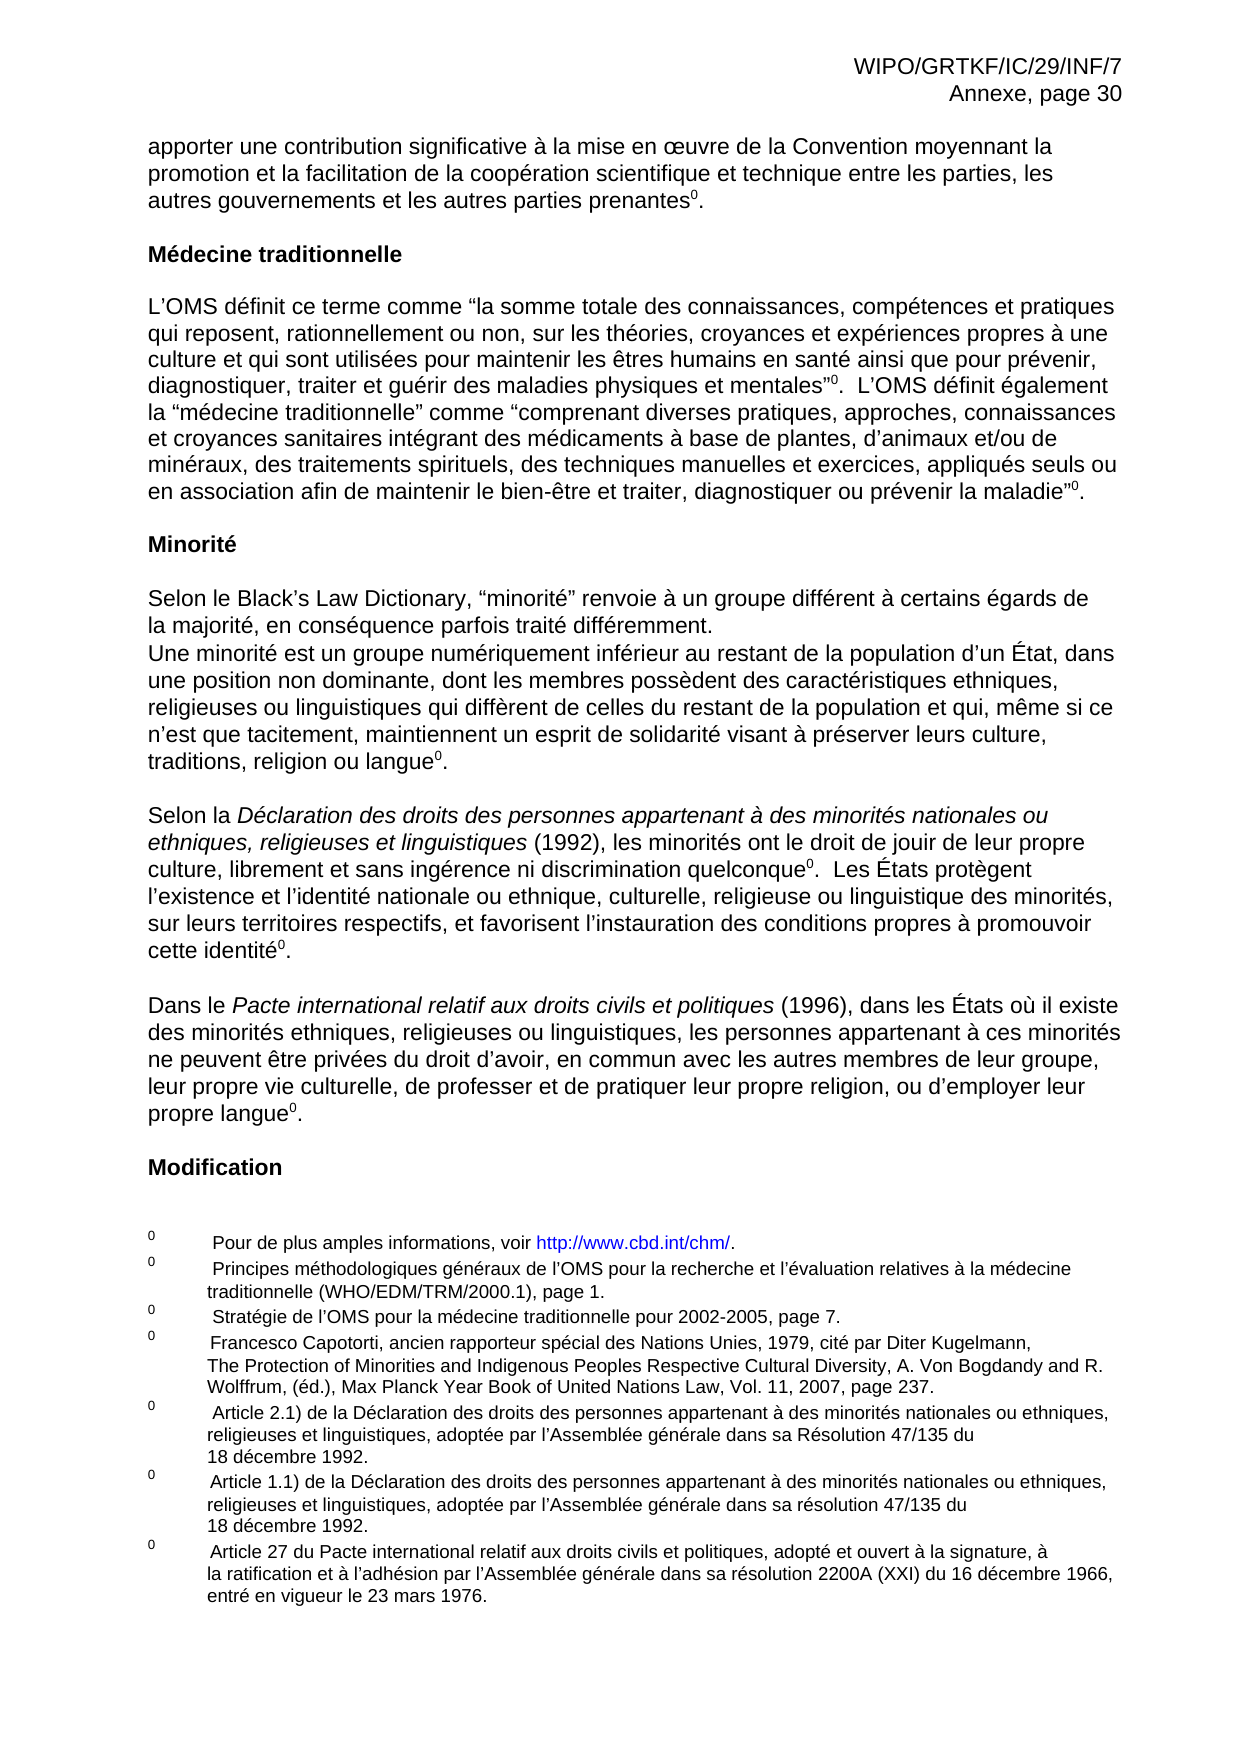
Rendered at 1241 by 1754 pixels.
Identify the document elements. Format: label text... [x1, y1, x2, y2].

text Selon la Déclaration des droits des personnes appartenant à des minorités nationales ou ethniques, religieuses et linguistiques (1992), les minorités ont le droit de jouir de leur propre culture, librement et sans ingérence ni discrimination quelconque. Les États protègent l’existence et l’identité nationale ou ethnique, culturelle, religieuse ou linguistique des minorités, sur leurs territoires respectifs, et favorisent l’instauration des conditions propres à promouvoir cette identité. [148, 801, 1122, 964]
text Une minorité est un groupe numériquement inférieur au restant de la population d’un État, dans une position non dominante, dont les membres possèdent des caractéristiques ethniques, religieuses ou linguistiques qui diffèrent de celles du restant de la population et qui, même si ce n’est que tacitement, maintiennent un esprit de solidarité visant à préserver leurs culture, traditions, religion ou langue. [148, 639, 1122, 774]
text Dans le Pacte international relatif aux droits civils et politiques (1996), dans les États où il existe des minorités ethniques, religieuses ou linguistiques, les personnes appartenant à ces minorités ne peuvent être privées du droit d’avoir, en commun avec les autres membres de leur groupe, leur propre vie culturelle, de professer et de pratiquer leur propre religion, ou d’employer leur propre langue. [148, 991, 1122, 1126]
subtitle Minorité [148, 530, 1122, 557]
text Selon le Black’s Law Dictionary, “minorité” renvoie à un groupe différent à certains égards de la majorité, en conséquence parfois traité différemment. [148, 584, 1122, 639]
text L’OMS définit ce terme comme “la somme totale des connaissances, compétences et pratiques qui reposent, rationnellement ou non, sur les théories, croyances et expériences propres à une culture et qui sont utilisées pour maintenir les êtres humains en santé ainsi que pour prévenir, diagnostiquer, traiter et guérir des maladies physiques et mentales”. L’OMS définit également la “médecine traditionnelle” comme “comprenant diverses pratiques, approches, connaissances et croyances sanitaires intégrant des médicaments à base de plantes, d’animaux et/ou de minéraux, des traitements spirituels, des techniques manuelles et exercices, appliqués seuls ou en association afin de maintenir le bien-être et traiter, diagnostiquer ou prévenir la maladie”. [148, 293, 1122, 504]
subtitle Médecine traditionnelle [148, 240, 1122, 267]
subtitle Modification [148, 1153, 1122, 1180]
text Selon le glossaire utilisé par le Programme des Nations Unies pour l’environnement (PNUE), le Mécanisme d’échange d’information est destiné à faciliter et simplifier l’échange d’information et les transactions entre de multiples parties. Le mécanisme d’échange de la Convention sur la diversité biologique (1992) a été établi en application de l’article 18.3 de la Convention. Il vise à apporter une contribution significative à la mise en œuvre de la Convention moyennant la promotion et la facilitation de la coopération scientifique et technique entre les parties, les autres gouvernements et les autres parties prenantes. [148, 132, 1122, 213]
